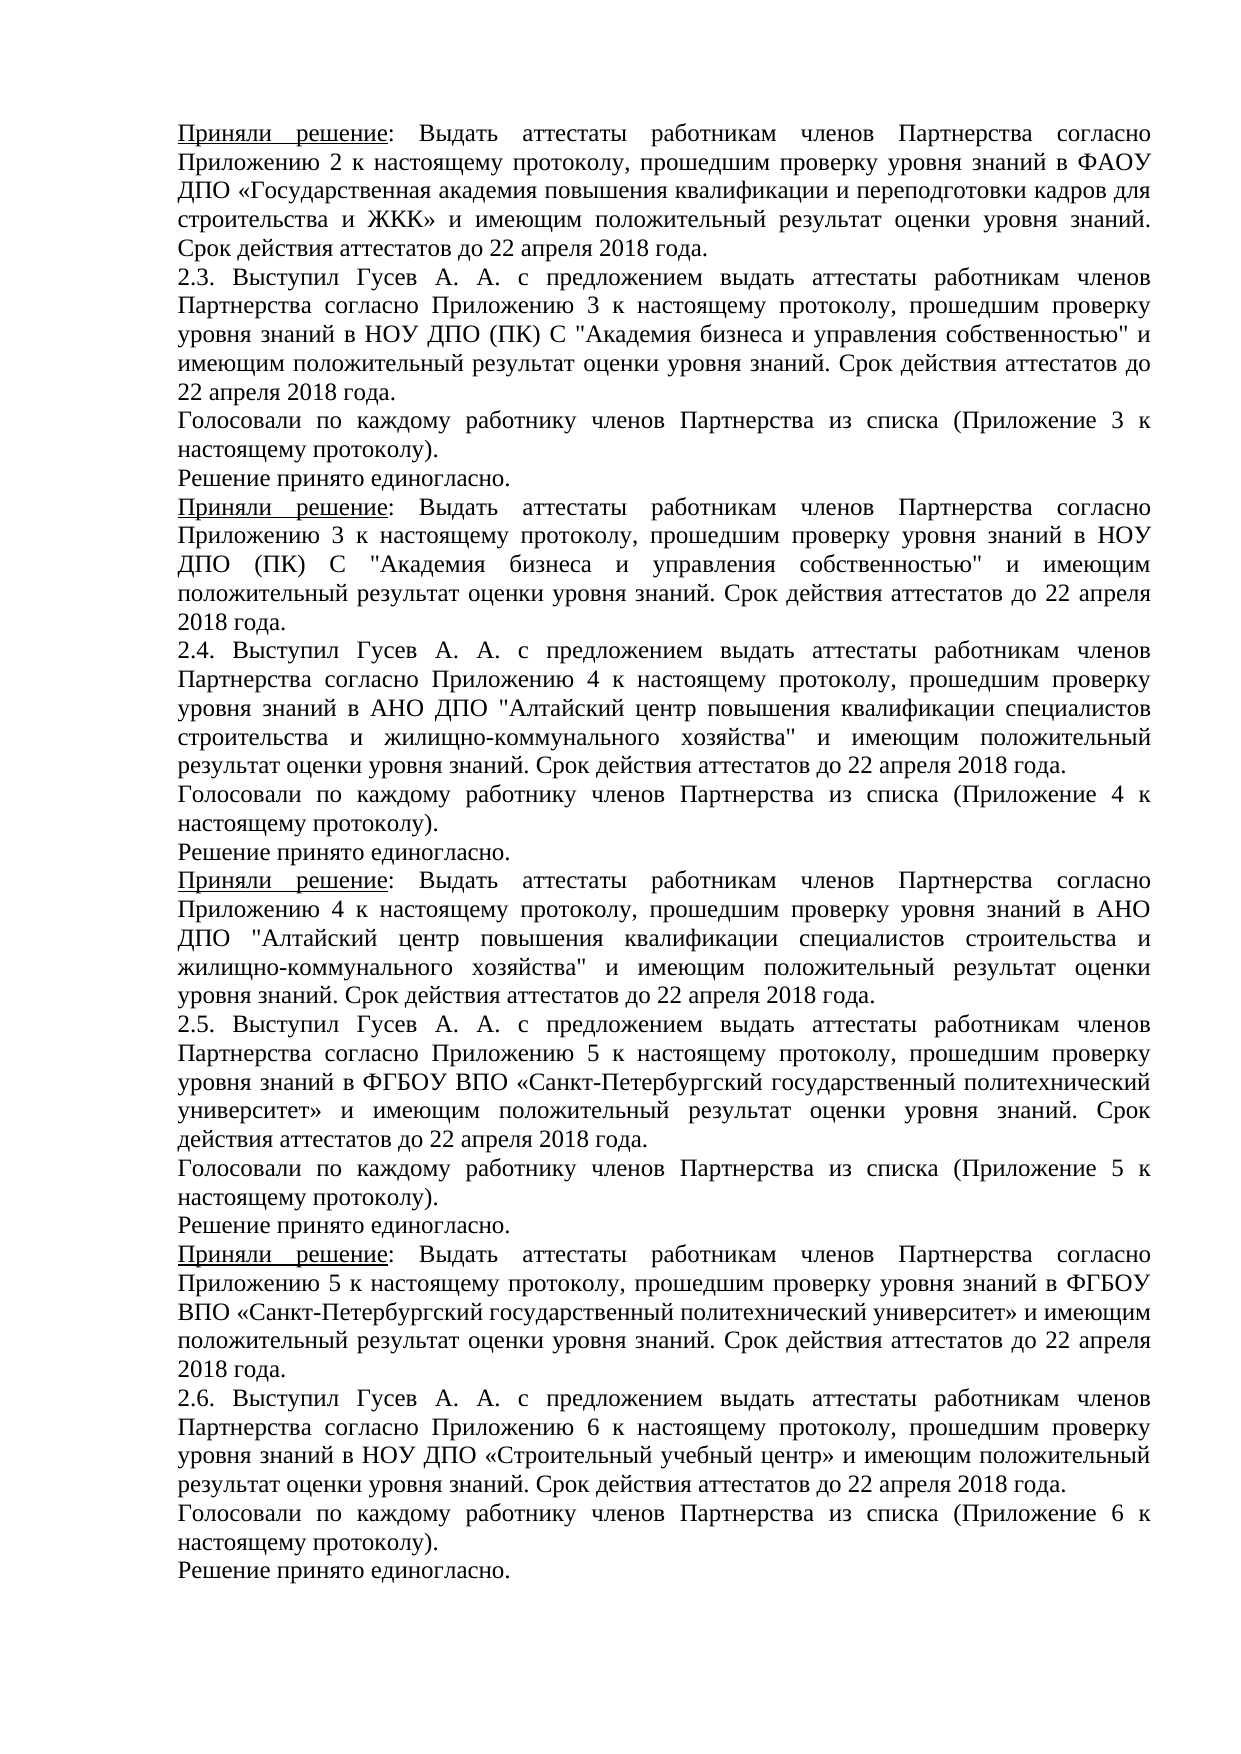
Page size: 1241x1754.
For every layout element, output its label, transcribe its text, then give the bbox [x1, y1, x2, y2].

text Голосовали по каждому работнику членов Партнерства из списка (Приложение 6 к настоящему протоколу). [177, 1498, 1152, 1556]
text 2.6. Выступил Гусев А. А. с предложением выдать аттестаты работникам членов Партнерства согласно Приложению 6 к настоящему протоколу, прошедшим проверку уровня знаний в НОУ ДПО «Строительный учебный центр» и имеющим положительный результат оценки уровня знаний. Срок действия аттестатов до 22 апреля 2018 года. [177, 1383, 1152, 1498]
text 2.3. Выступил Гусев А. А. с предложением выдать аттестаты работникам членов Партнерства согласно Приложению 3 к настоящему протоколу, прошедшим проверку уровня знаний в НОУ ДПО (ПК) С "Академия бизнеса и управления собственностью" и имеющим положительный результат оценки уровня знаний. Срок действия аттестатов до 22 апреля 2018 года. [177, 262, 1152, 406]
text Решение принято единогласно. [177, 1211, 1152, 1239]
text 2.5. Выступил Гусев А. А. с предложением выдать аттестаты работникам членов Партнерства согласно Приложению 5 к настоящему протоколу, прошедшим проверку уровня знаний в ФГБОУ ВПО «Санкт-Петербургский государственный политехнический университет» и имеющим положительный результат оценки уровня знаний. Срок действия аттестатов до 22 апреля 2018 года. [177, 1009, 1152, 1153]
text Приняли решение: Выдать аттестаты работникам членов Партнерства согласно Приложению 5 к настоящему протоколу, прошедшим проверку уровня знаний в ФГБОУ ВПО «Санкт-Петербургский государственный политехнический университет» и имеющим положительный результат оценки уровня знаний. Срок действия аттестатов до 22 апреля 2018 года. [177, 1239, 1152, 1383]
text Голосовали по каждому работнику членов Партнерства из списка (Приложение 4 к настоящему протоколу). [177, 779, 1152, 837]
text 2.4. Выступил Гусев А. А. с предложением выдать аттестаты работникам членов Партнерства согласно Приложению 4 к настоящему протоколу, прошедшим проверку уровня знаний в АНО ДПО "Алтайский центр повышения квалификации специалистов строительства и жилищно-коммунального хозяйства" и имеющим положительный результат оценки уровня знаний. Срок действия аттестатов до 22 апреля 2018 года. [177, 636, 1152, 779]
text Решение принято единогласно. [177, 1556, 1152, 1584]
text Решение принято единогласно. [177, 463, 1152, 492]
text Приняли решение: Выдать аттестаты работникам членов Партнерства согласно Приложению 4 к настоящему протоколу, прошедшим проверку уровня знаний в АНО ДПО "Алтайский центр повышения квалификации специалистов строительства и жилищно-коммунального хозяйства" и имеющим положительный результат оценки уровня знаний. Срок действия аттестатов до 22 апреля 2018 года. [177, 866, 1152, 1009]
text Решение принято единогласно. [177, 837, 1152, 866]
text Приняли решение: Выдать аттестаты работникам членов Партнерства согласно Приложению 3 к настоящему протоколу, прошедшим проверку уровня знаний в НОУ ДПО (ПК) С "Академия бизнеса и управления собственностью" и имеющим положительный результат оценки уровня знаний. Срок действия аттестатов до 22 апреля 2018 года. [177, 492, 1152, 636]
text Голосовали по каждому работнику членов Партнерства из списка (Приложение 3 к настоящему протоколу). [177, 406, 1152, 463]
text Приняли решение: Выдать аттестаты работникам членов Партнерства согласно Приложению 2 к настоящему протоколу, прошедшим проверку уровня знаний в ФАОУ ДПО «Государственная академия повышения квалификации и переподготовки кадров для строительства и ЖКК» и имеющим положительный результат оценки уровня знаний. Срок действия аттестатов до 22 апреля 2018 года. [177, 118, 1152, 262]
text Голосовали по каждому работнику членов Партнерства из списка (Приложение 5 к настоящему протоколу). [177, 1153, 1152, 1211]
